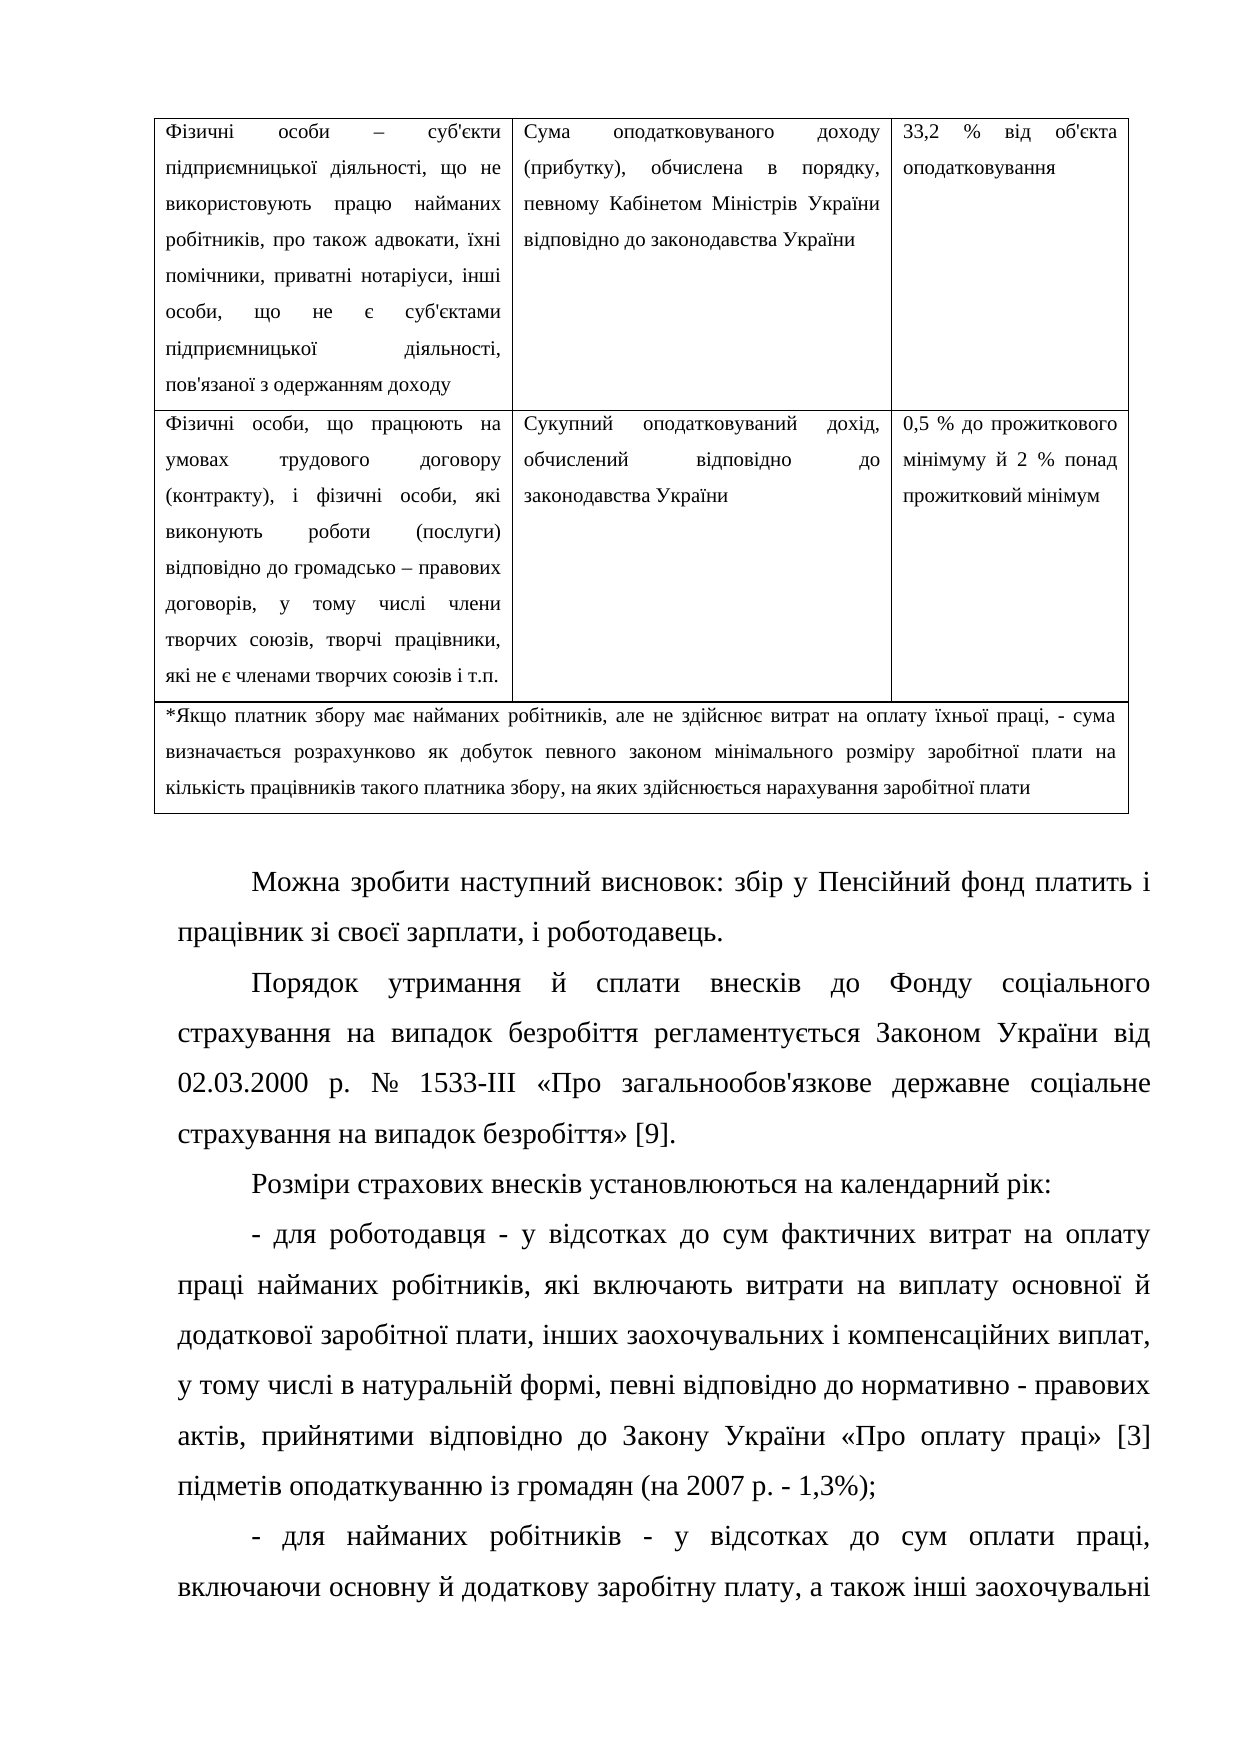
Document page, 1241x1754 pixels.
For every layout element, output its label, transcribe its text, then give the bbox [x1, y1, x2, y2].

table_cell Фізичні особи, що працюють на умовах трудового договору (контракту), і фізичні особи, які виконують роботи (послуги) відповідно до громадсько – правових договорів, у тому числі члени творчих союзів, творчі працівники, які не є членами творчих союзів і т.п. [155, 411, 512, 701]
text Розміри страхових внесків установлюються на календарний рік: [177, 1166, 1152, 1200]
table_cell 33,2 % від об'єкта оподатковування [892, 119, 1128, 410]
table_cell Фізичні особи – суб'єкти підприємницької діяльності, що не використовують працю найманих робітників, про також адвокати, їхні помічники, приватні нотаріуси, інші особи, що не є суб'єктами підприємницької діяльності, пов'язаної з одержанням доходу [155, 119, 512, 410]
table_cell 0,5 % до прожиткового мінімуму й 2 % понад прожитковий мінімум [892, 411, 1128, 701]
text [177, 1518, 1152, 1602]
text - для роботодавця - у відсотках до сум фактичних витрат на оплату праці найманих робітників, які включають витрати на виплату основної й додаткової заробітної плати, інших заохочувальних і компенсаційних виплат, у тому числі в натуральній формі, певні відповідно до нормативно - правових актів, прийнятими відповідно до Закону України «Про оплату праці» [3] підметів оподаткуванню із громадян (на 2007 р. - 1,3%); [177, 1216, 1152, 1502]
text Можна зробити наступний висновок: збір у Пенсійний фонд платить і працівник зі своєї зарплати, і роботодавець. [177, 864, 1152, 948]
table_cell *Якщо платник збору має найманих робітників, але не здійснює витрат на оплату їхньої праці, - сума визначається розрахунково як добуток певного законом мінімального розміру заробітної плати на кількість працівників такого платника збору, на яких здійснюється нарахування заробітної плати [155, 703, 1128, 813]
text Порядок утримання й сплати внесків до Фонду соціального страхування на випадок безробіття регламентується Законом України від 02.03.2000 р. № 1533-ІІІ «Про загальнообов'язкове державне соціальне страхування на випадок безробіття» [9]. [177, 965, 1152, 1149]
table_cell Сукупний оподатковуваний дохід, обчислений відповідно до законодавства України [513, 411, 891, 701]
table_cell Сума оподатковуваного доходу (прибутку), обчислена в порядку, певному Кабінетом Міністрів України відповідно до законодавства України [513, 119, 891, 410]
